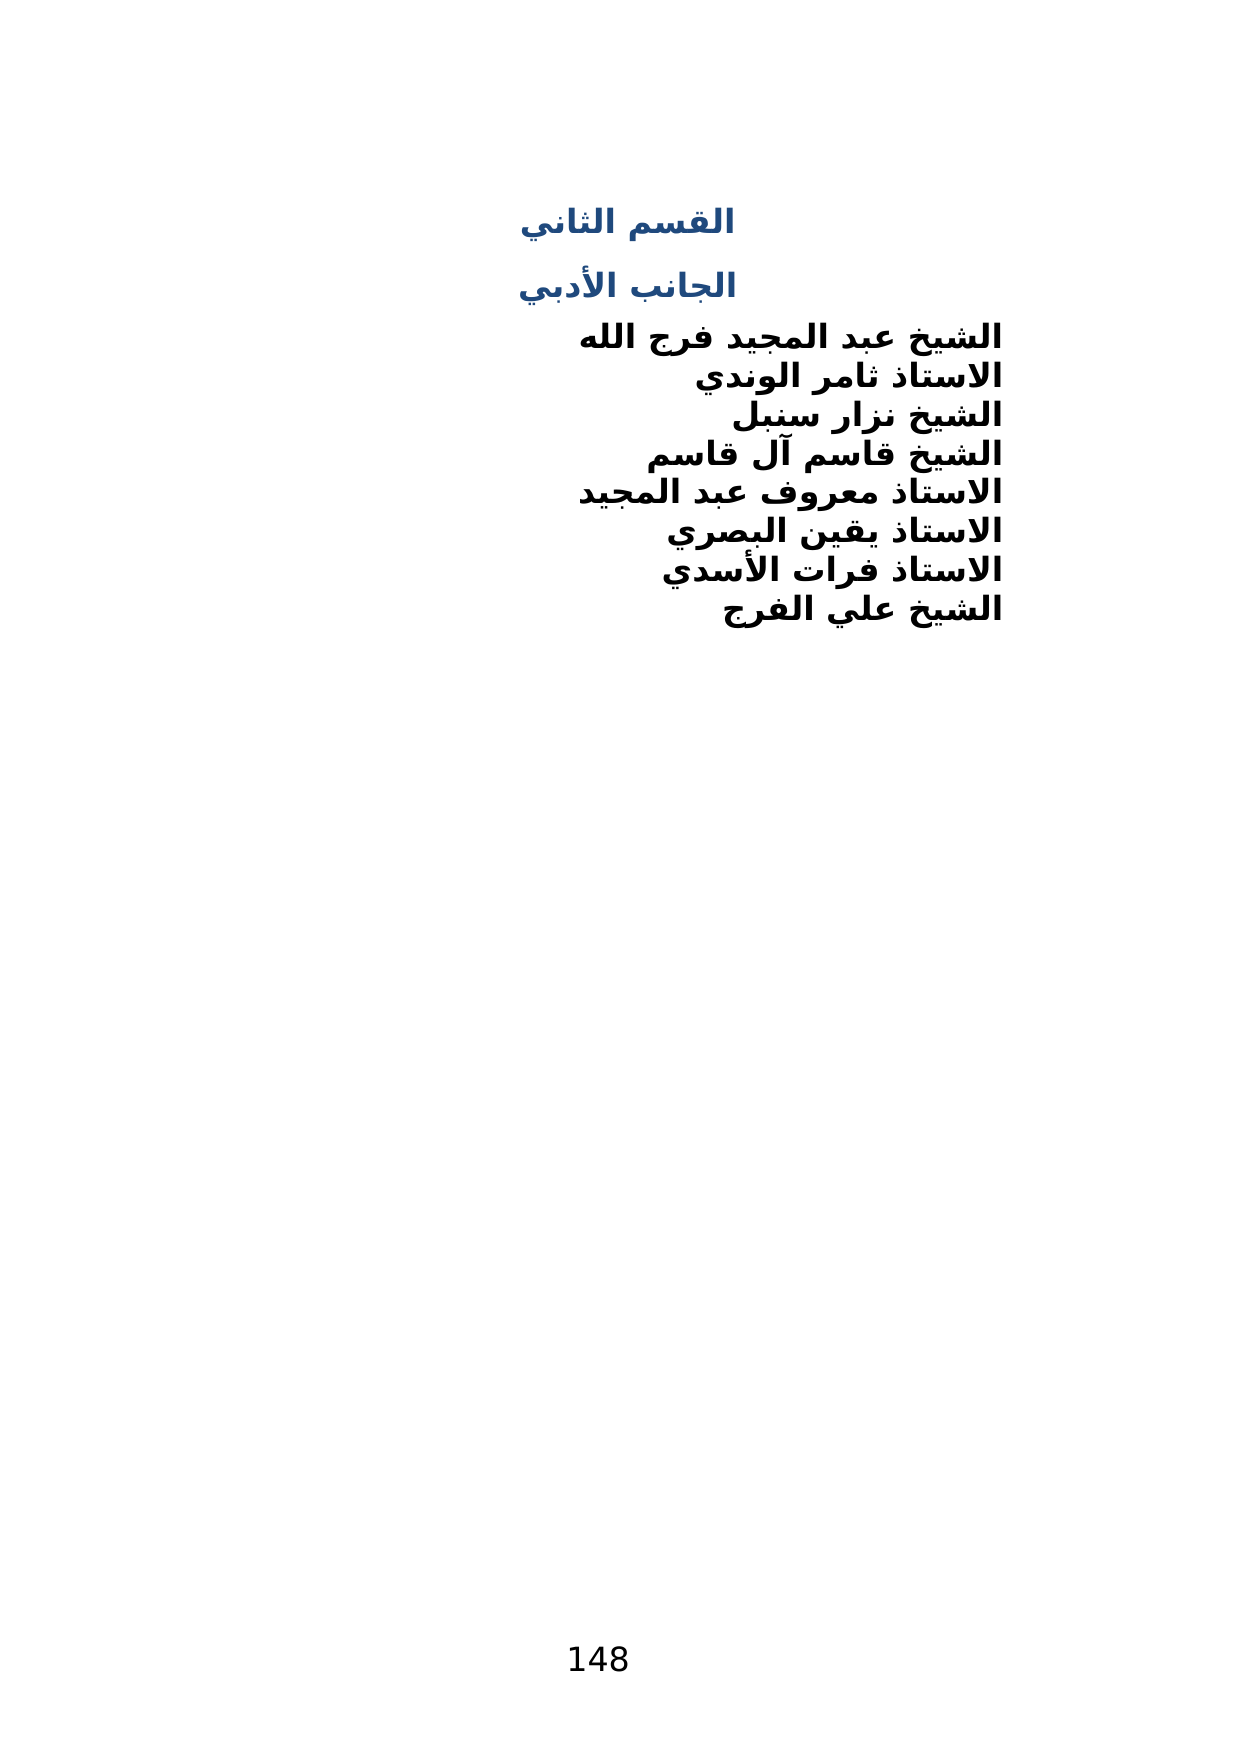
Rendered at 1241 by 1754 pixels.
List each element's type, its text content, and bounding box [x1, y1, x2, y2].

text الشيخ عبد المجيد فرج الله [222, 317, 1033, 356]
text الاستاذ ثامر الوندي [222, 356, 1033, 395]
text الشيخ نزار سنبل [222, 395, 1033, 434]
text الاستاذ فرات الأسدي [222, 551, 1033, 589]
text الشيخ قاسم آل قاسم [222, 434, 1033, 473]
text الاستاذ يقين البصري [222, 512, 1033, 551]
text الاستاذ معروف عبد المجيد [222, 473, 1033, 512]
subtitle القسم الثاني [222, 202, 1033, 241]
subtitle الجانب الأدبي [222, 266, 1033, 305]
text الشيخ علي الفرج [222, 589, 1033, 628]
